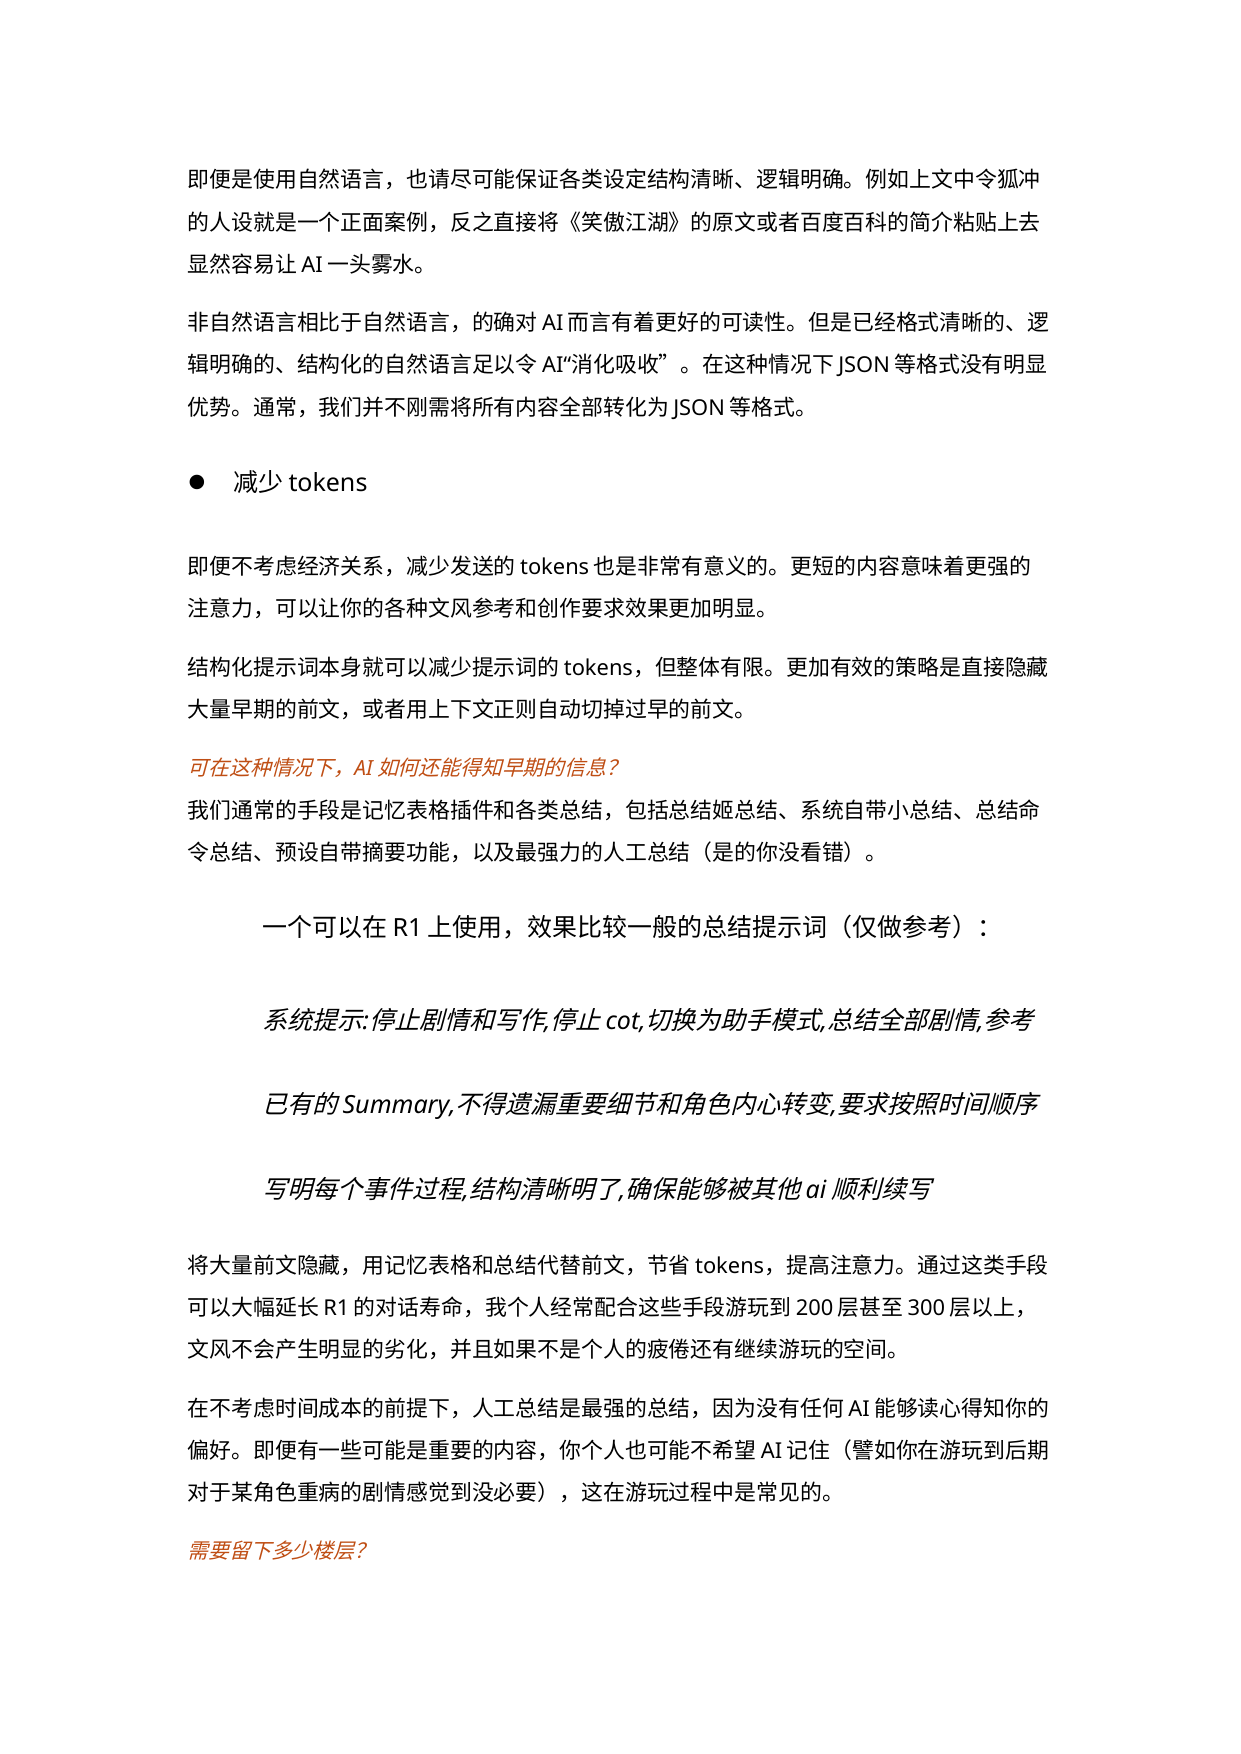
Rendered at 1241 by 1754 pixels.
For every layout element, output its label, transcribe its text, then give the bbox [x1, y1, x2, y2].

text 非自然语言相比于自然语言，的确对AI而言有着更好的可读性。但是已经格式清晰的、逻辑明确的、结构化的自然语言足以令AI“消化吸收”。在这种情况下JSON等格式没有明显优势。通常，我们并不刚需将所有内容全部转化为JSON等格式。 [187, 305, 1053, 422]
subtitle 减少tokens [187, 448, 1053, 513]
text 在不考虑时间成本的前提下，人工总结是最强的总结，因为没有任何AI能够读心得知你的偏好。即便有一些可能是重要的内容，你个人也可能不希望AI记住（譬如你在游玩到后期对于某角色重病的剧情感觉到没必要），这在游玩过程中是常见的。 [187, 1391, 1053, 1507]
text 系统提示:停止剧情和写作,停止cot,切换为助手模式,总结全部剧情,参考已有的Summary,不得遗漏重要细节和角色内心转变,要求按照时间顺序写明每个事件过程,结构清晰明了,确保能够被其他ai顺利续写 [262, 986, 1053, 1220]
text 即便不考虑经济关系，减少发送的tokens也是非常有意义的。更短的内容意味着更强的注意力，可以让你的各种文风参考和创作要求效果更加明显。 [187, 549, 1053, 623]
text 即便是使用自然语言，也请尽可能保证各类设定结构清晰、逻辑明确。例如上文中令狐冲的人设就是一个正面案例，反之直接将《笑傲江湖》的原文或者百度百科的简介粘贴上去显然容易让AI一头雾水。 [187, 162, 1053, 279]
text 需要留下多少楼层？ [187, 1533, 1053, 1566]
text 一个可以在R1上使用，效果比较一般的总结提示词（仅做参考）： [262, 893, 1053, 958]
text 结构化提示词本身就可以减少提示词的tokens，但整体有限。更加有效的策略是直接隐藏大量早期的前文，或者用上下文正则自动切掉过早的前文。 [187, 650, 1053, 724]
text 将大量前文隐藏，用记忆表格和总结代替前文，节省tokens，提高注意力。通过这类手段可以大幅延长R1的对话寿命，我个人经常配合这些手段游玩到200层甚至300层以上，文风不会产生明显的劣化，并且如果不是个人的疲倦还有继续游玩的空间。 [187, 1247, 1053, 1364]
text 可在这种情况下，AI如何还能得知早期的信息？ 我们通常的手段是记忆表格插件和各类总结，包括总结姬总结、系统自带小总结、总结命令总结、预设自带摘要功能，以及最强力的人工总结（是的你没看错）。 [187, 751, 1053, 867]
